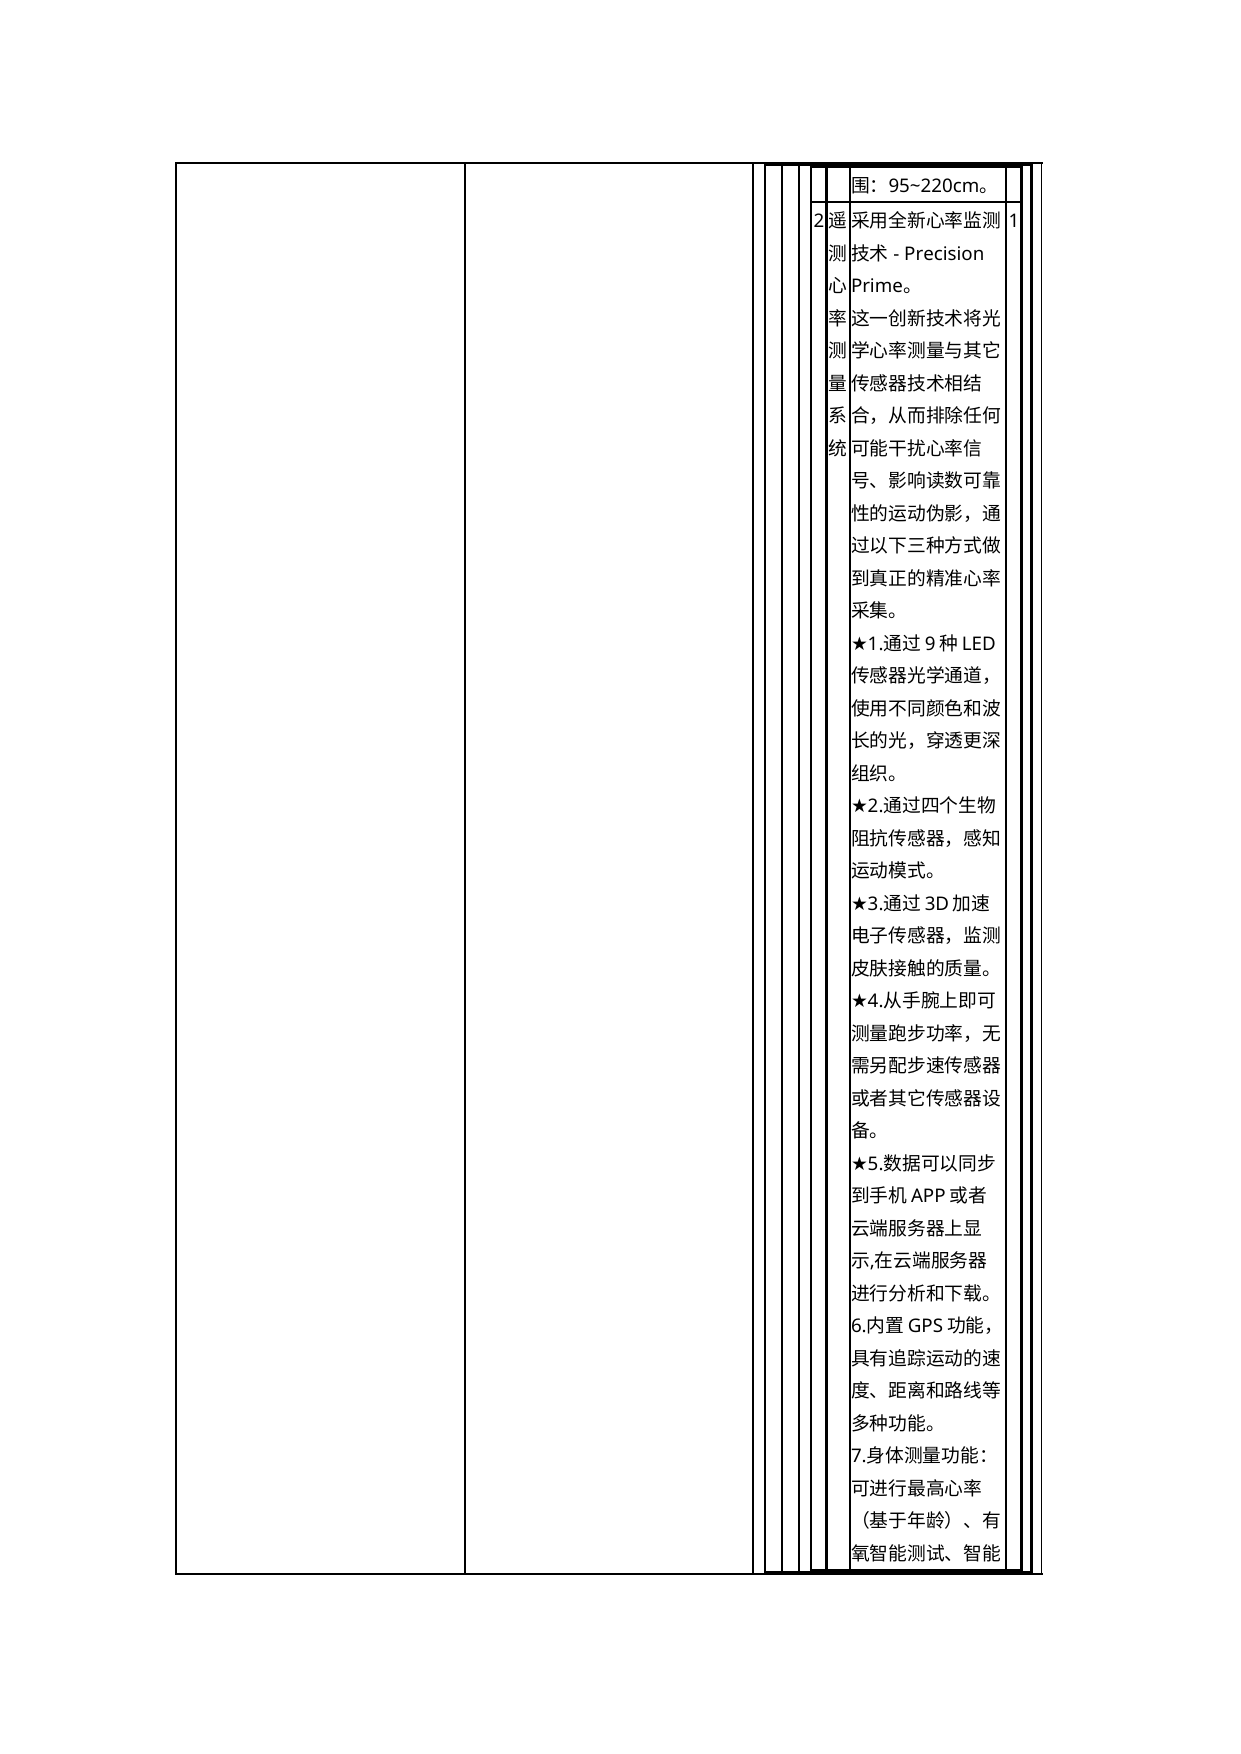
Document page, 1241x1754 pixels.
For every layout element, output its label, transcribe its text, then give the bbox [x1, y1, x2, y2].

table_cell [766, 166, 781, 1571]
table_cell [754, 164, 764, 1573]
table_cell [177, 164, 464, 1573]
table_cell [1023, 166, 1030, 1571]
table_cell [800, 166, 810, 1571]
table_cell [783, 166, 798, 1571]
table_cell [1033, 164, 1041, 1573]
table_cell 1 [466, 164, 752, 1573]
